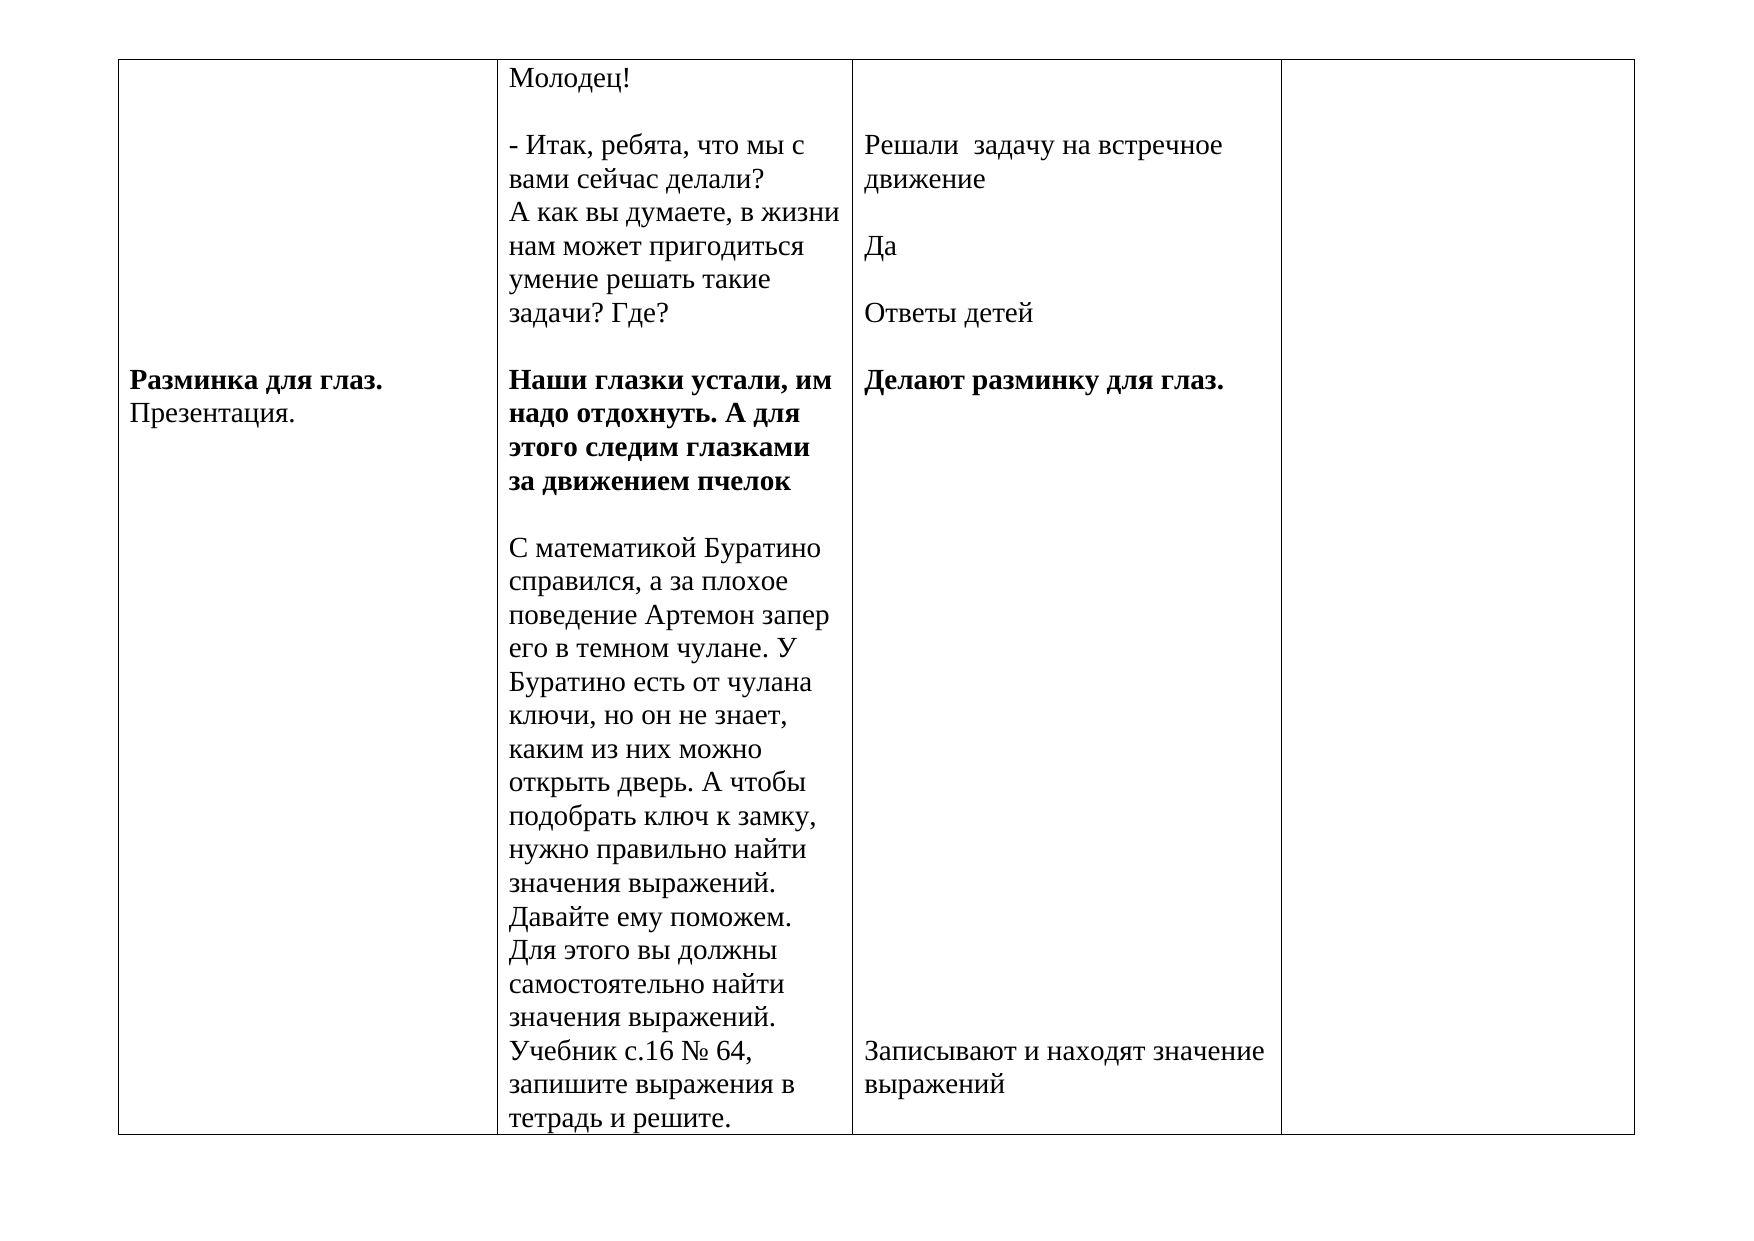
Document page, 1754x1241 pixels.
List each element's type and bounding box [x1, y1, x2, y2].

table_cell [498, 60, 852, 1133]
table_cell [119, 60, 497, 1133]
table_cell [1282, 60, 1634, 1133]
table_cell [853, 60, 1281, 1133]
